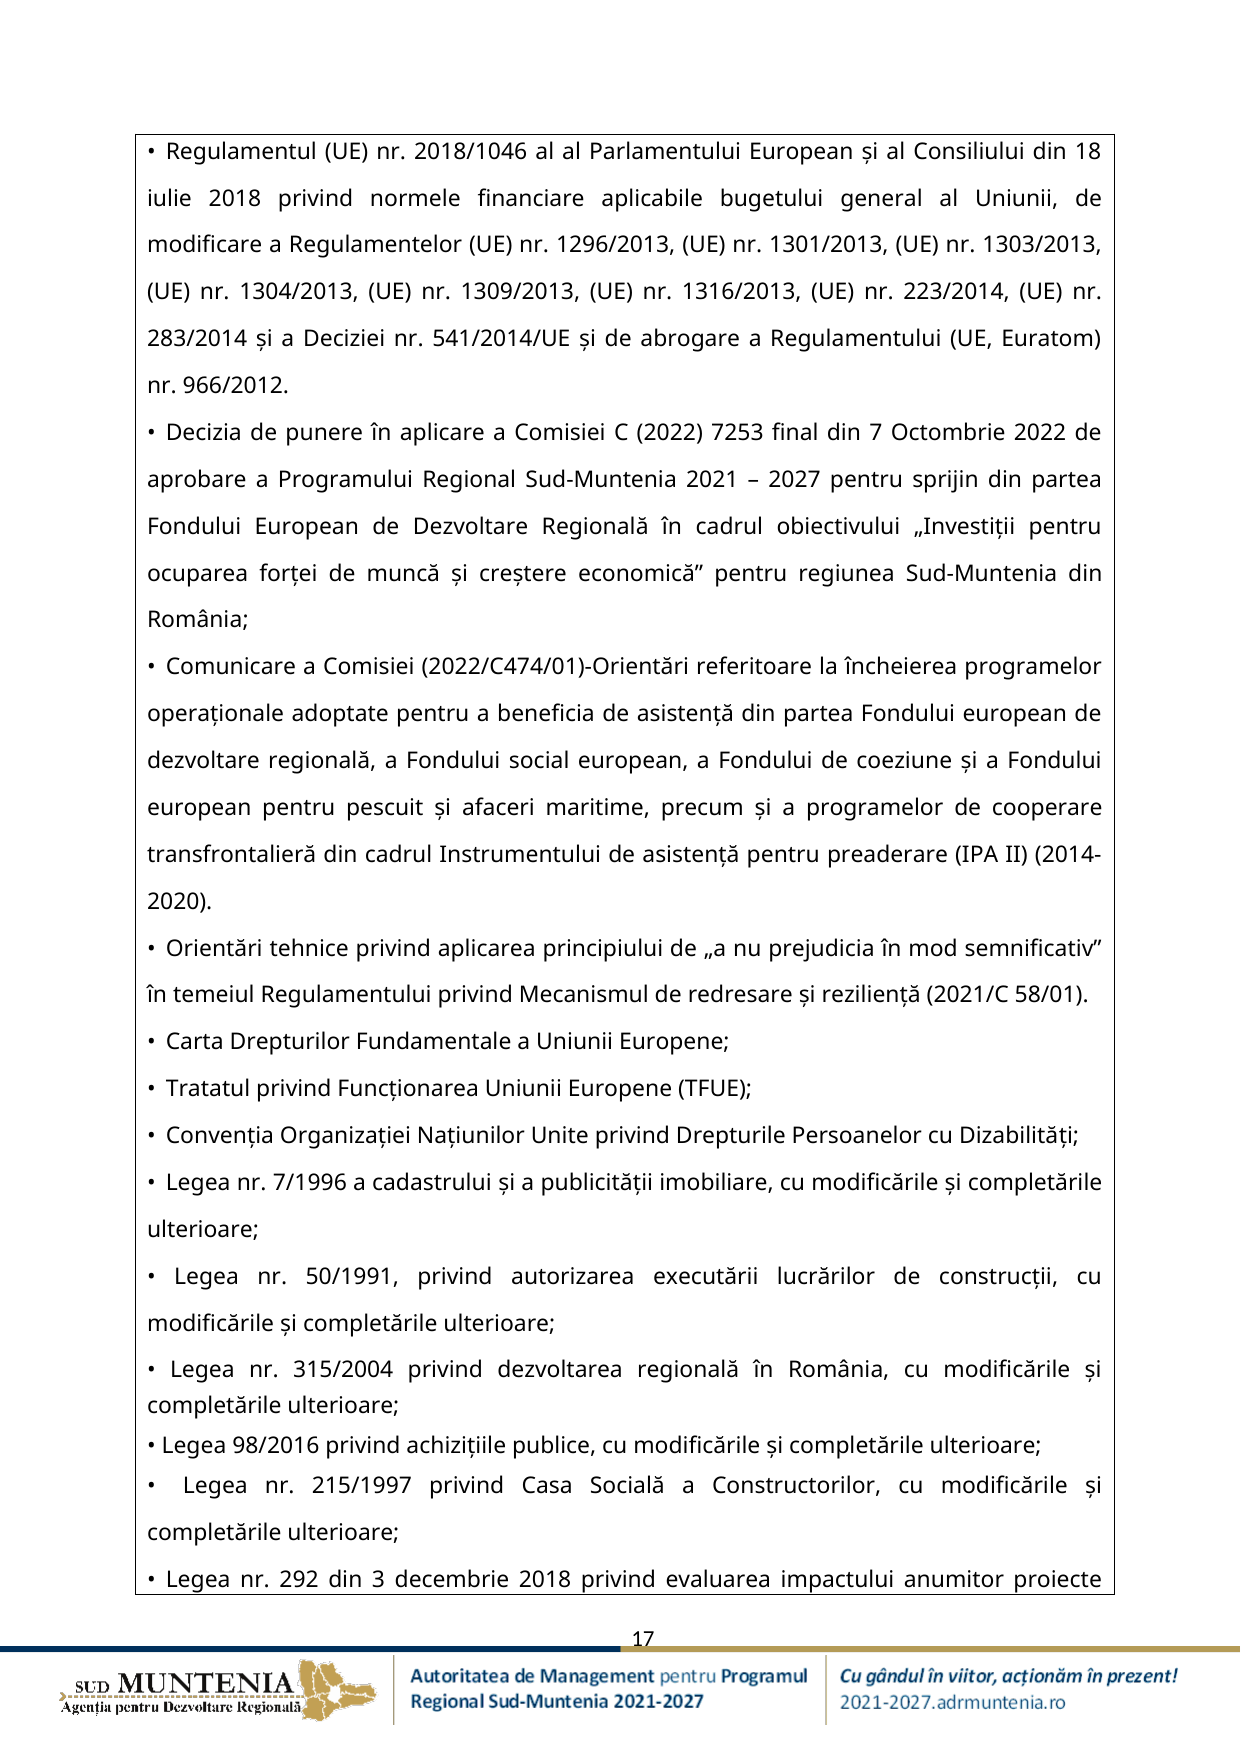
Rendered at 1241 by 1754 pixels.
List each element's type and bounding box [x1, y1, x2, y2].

picture [0, 1646, 1241, 1726]
table_header [136, 135, 1114, 1594]
